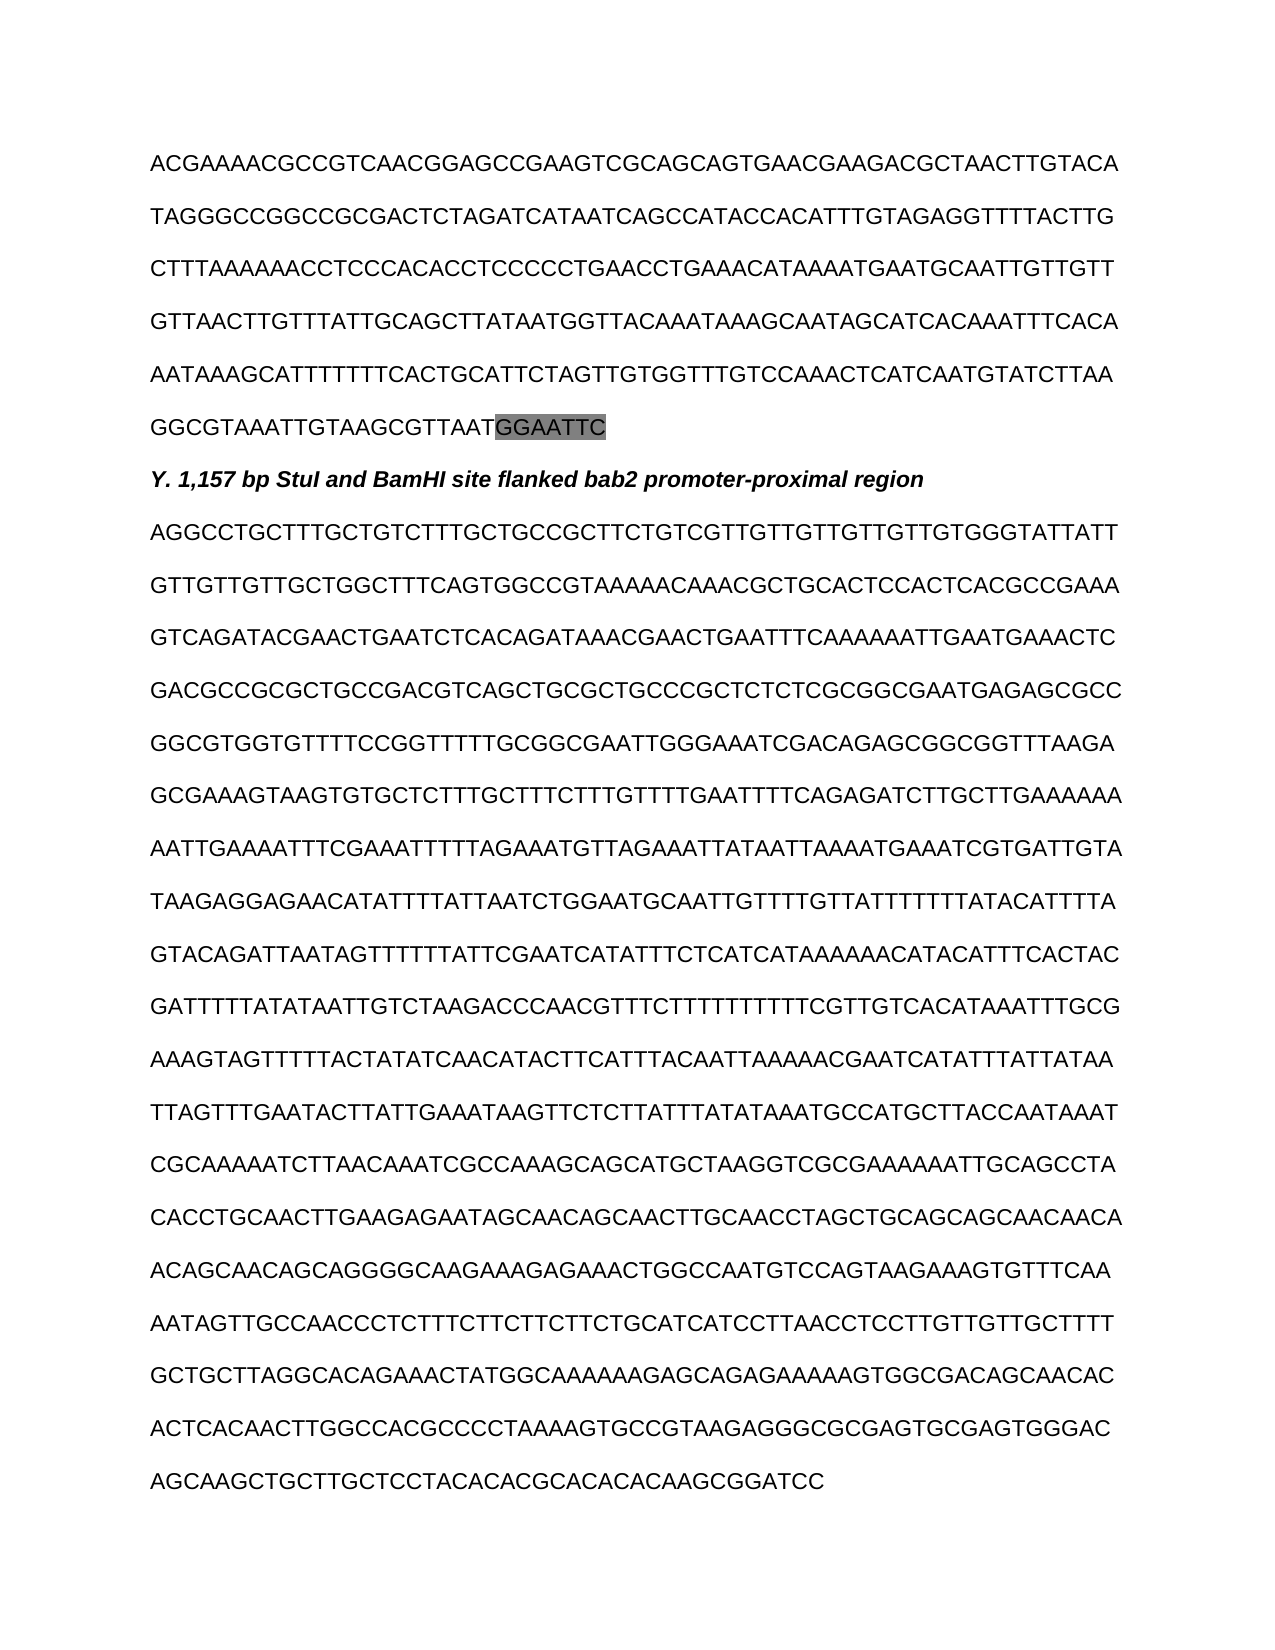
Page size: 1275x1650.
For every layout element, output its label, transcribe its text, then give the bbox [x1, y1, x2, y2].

text AGGCCTGCTTTGCTGTCTTTGCTGCCGCTTCTGTCGTTGTTGTTGTTGTTGTGGGTATTATTGTTGTTGTTGCTGGCTTTCAGTGGCCGTAAAAACAAACGCTGCACTCCACTCACGCCGAAAGTCAGATACGAACTGAATCTCACAGATAAACGAACTGAATTTCAAAAAATTGAATGAAACTCGACGCCGCGCTGCCGACGTCAGCTGCGCTGCCCGCTCTCTCGCGGCGAATGAGAGCGCCGGCGTGGTGTTTTCCGGTTTTTGCGGCGAATTGGGAAATCGACAGAGCGGCGGTTTAAGAGCGAAAGTAAGTGTGCTCTTTGCTTTCTTTGTTTTGAATTTTCAGAGATCTTGCTTGAAAAAAAATTGAAAATTTCGAAATTTTTAGAAATGTTAGAAATTATAATTAAAATGAAATCGTGATTGTATAAGAGGAGAACATATTTTATTAATCTGGAATGCAATTGTTTTGTTATTTTTTTATACATTTTAGTACAGATTAATAGTTTTTTATTCGAATCATATTTCTCATCATAAAAAACATACATTTCACTACGATTTTTATATAATTGTCTAAGACCCAACGTTTCTTTTTTTTTTCGTTGTCACATAAATTTGCGAAAGTAGTTTTTACTATATCAACATACTTCATTTACAATTAAAAACGAATCATATTTATTATAATTAGTTTGAATACTTATTGAAATAAGTTCTCTTATTTATATAAATGCCATGCTTACCAATAAATCGCAAAAATCTTAACAAATCGCCAAAGCAGCATGCTAAGGTCGCGAAAAAATTGCAGCCTACACCTGCAACTTGAAGAGAATAGCAACAGCAACTTGCAACCTAGCTGCAGCAGCAACAACAACAGCAACAGCAGGGGCAAGAAAGAGAAACTGGCCAATGTCCAGTAAGAAAGTGTTTCAAAATAGTTGCCAACCCTCTTTCTTCTTCTTCTGCATCATCCTTAACCTCCTTGTTGTTGCTTTTGCTGCTTAGGCACAGAAACTATGGCAAAAAAGAGCAGAGAAAAAGTGGCGACAGCAACACACTCACAACTTGGCCACGCCCCTAAAAGTGCCGTAAGAGGGCGCGAGTGCGAGTGGGACAGCAAGCTGCTTGCTCCTACACACGCACACACAAGCGGATCC [150, 519, 1125, 1494]
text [150, 150, 1125, 440]
text Y. 1,157 bp StuI and BamHI site flanked bab2 promoter-proximal region [150, 466, 1125, 493]
